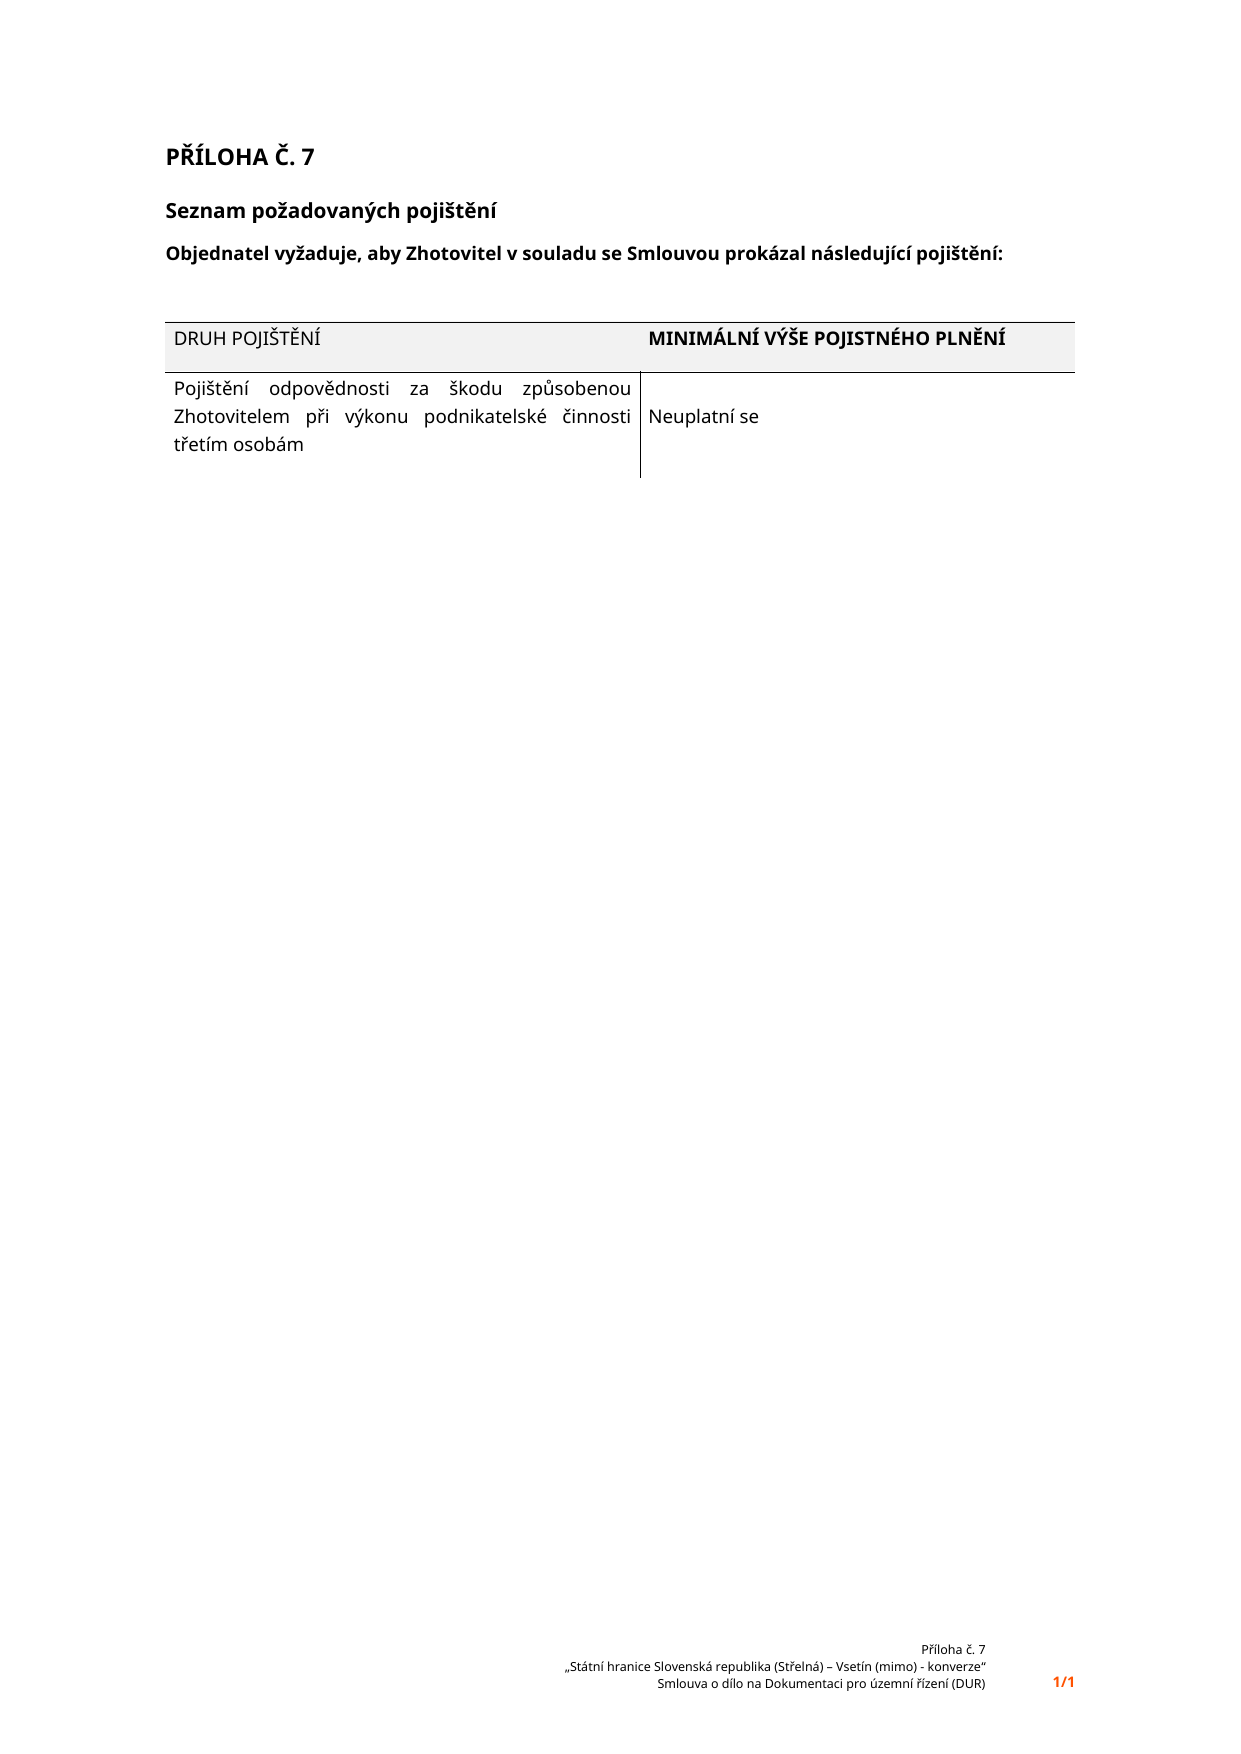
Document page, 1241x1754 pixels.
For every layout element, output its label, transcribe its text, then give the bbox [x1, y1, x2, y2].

text Seznam požadovaných pojištění [165, 197, 1075, 225]
text Objednatel vyžaduje, aby Zhotovitel v souladu se Smlouvou prokázal následující pojištění: [165, 240, 1075, 266]
table_header DRUH POJIŠTĚNÍ [165, 323, 640, 371]
table_cell Neuplatní se [641, 373, 1075, 478]
text Příloha č. 7 [165, 141, 1075, 173]
table_header MINIMÁLNÍ VÝŠE POJISTNÉHO PLNĚNÍ [640, 323, 1075, 371]
table_cell Pojištění odpovědnosti za škodu způsobenou Zhotovitelem při výkonu podnikatelské činnosti třetím osobám [165, 373, 640, 478]
